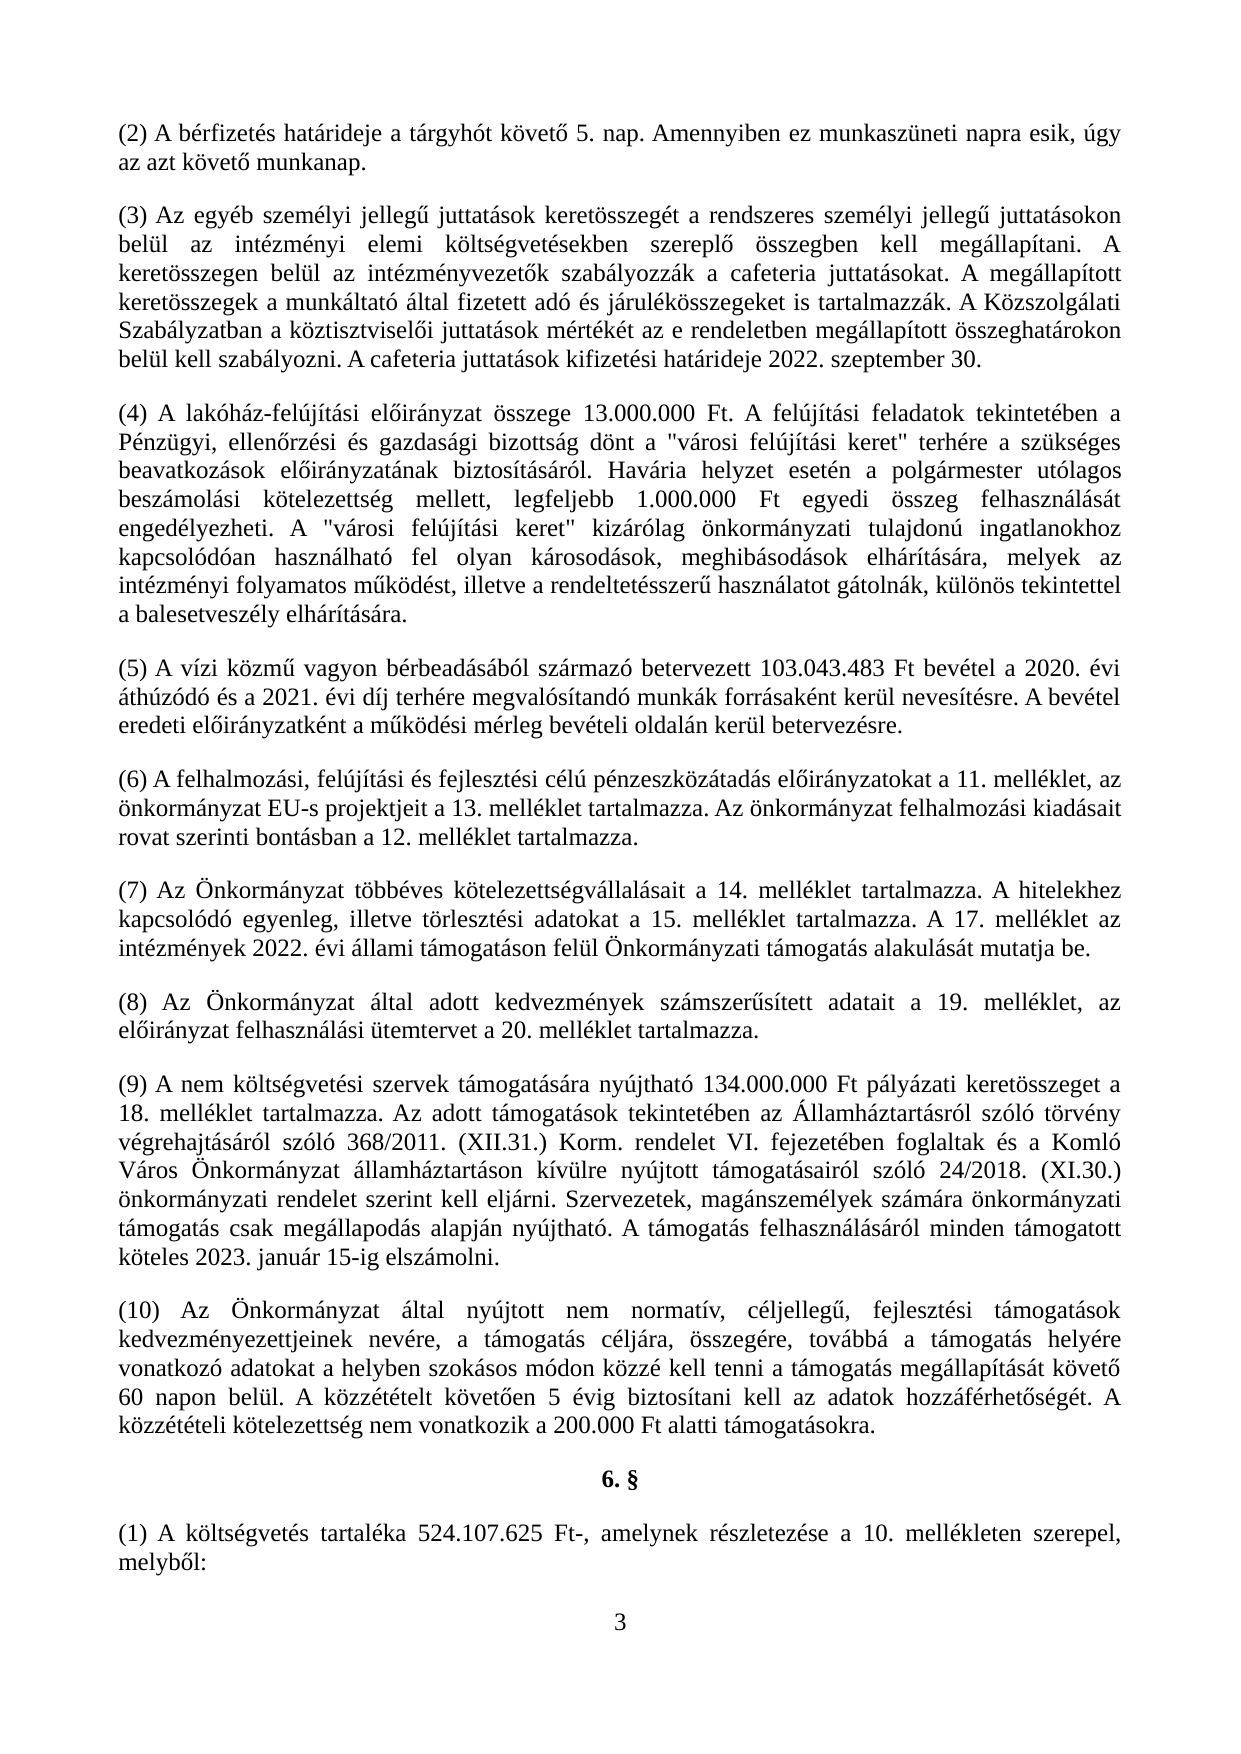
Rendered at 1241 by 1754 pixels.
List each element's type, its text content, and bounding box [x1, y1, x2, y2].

text (1) A költségvetés tartaléka 524.107.625 Ft-, amelynek részletezése a 10. mellékleten szerepel, melyből: [118, 1518, 1122, 1576]
text (3) Az egyéb személyi jellegű juttatások keretösszegét a rendszeres személyi jellegű juttatásokon belül az intézményi elemi költségvetésekben szereplő összegben kell megállapítani. A keretösszegen belül az intézményvezetők szabályozzák a cafeteria juttatásokat. A megállapított keretösszegek a munkáltató által fizetett adó és járulékösszegeket is tartalmazzák. A Közszolgálati Szabályzatban a köztisztviselői juttatások mértékét az e rendeletben megállapított összeghatárokon belül kell szabályozni. A cafeteria juttatások kifizetési határideje 2022. szeptember 30. [118, 201, 1122, 373]
text (7) Az Önkormányzat többéves kötelezettségvállalásait a 14. melléklet tartalmazza. A hitelekhez kapcsolódó egyenleg, illetve törlesztési adatokat a 15. melléklet tartalmazza. A 17. melléklet az intézmények 2022. évi állami támogatáson felül Önkormányzati támogatás alakulását mutatja be. [118, 876, 1122, 962]
text (6) A felhalmozási, felújítási és fejlesztési célú pénzeszközátadás előirányzatokat a 11. melléklet, az önkormányzat EU-s projektjeit a 13. melléklet tartalmazza. Az önkormányzat felhalmozási kiadásait rovat szerinti bontásban a 12. melléklet tartalmazza. [118, 764, 1122, 851]
text (4) A lakóház-felújítási előirányzat összege 13.000.000 Ft. A felújítási feladatok tekintetében a Pénzügyi, ellenőrzési és gazdasági bizottság dönt a "városi felújítási keret" terhére a szükséges beavatkozások előirányzatának biztosításáról. Havária helyzet esetén a polgármester utólagos beszámolási kötelezettség mellett, legfeljebb 1.000.000 Ft egyedi összeg felhasználását engedélyezheti. A "városi felújítási keret" kizárólag önkormányzati tulajdonú ingatlanokhoz kapcsolódóan használható fel olyan károsodások, meghibásodások elhárítására, melyek az intézményi folyamatos működést, illetve a rendeltetésszerű használatot gátolnák, különös tekintettel a balesetveszély elhárítására. [118, 398, 1122, 628]
text 6. § [118, 1464, 1122, 1493]
text (5) A vízi közmű vagyon bérbeadásából származó betervezett 103.043.483 Ft bevétel a 2020. évi áthúzódó és a 2021. évi díj terhére megvalósítandó munkák forrásaként kerül nevesítésre. A bevétel eredeti előirányzatként a működési mérleg bevételi oldalán kerül betervezésre. [118, 653, 1122, 739]
text (10) Az Önkormányzat által nyújtott nem normatív, céljellegű, fejlesztési támogatások kedvezményezettjeinek nevére, a támogatás céljára, összegére, továbbá a támogatás helyére vonatkozó adatokat a helyben szokásos módon közzé kell tenni a támogatás megállapítását követő 60 napon belül. A közzétételt követően 5 évig biztosítani kell az adatok hozzáférhetőségét. A közzétételi kötelezettség nem vonatkozik a 200.000 Ft alatti támogatásokra. [118, 1296, 1122, 1439]
text (2) A bérfizetés határideje a tárgyhót követő 5. nap. Amennyiben ez munkaszüneti napra esik, úgy az azt követő munkanap. [118, 118, 1122, 176]
text (8) Az Önkormányzat által adott kedvezmények számszerűsített adatait a 19. melléklet, az előirányzat felhasználási ütemtervet a 20. melléklet tartalmazza. [118, 987, 1122, 1044]
text (9) A nem költségvetési szervek támogatására nyújtható 134.000.000 Ft pályázati keretösszeget a 18. melléklet tartalmazza. Az adott támogatások tekintetében az Államháztartásról szóló törvény végrehajtásáról szóló 368/2011. (XII.31.) Korm. rendelet VI. fejezetében foglaltak és a Komló Város Önkormányzat államháztartáson kívülre nyújtott támogatásairól szóló 24/2018. (XI.30.) önkormányzati rendelet szerint kell eljárni. Szervezetek, magánszemélyek számára önkormányzati támogatás csak megállapodás alapján nyújtható. A támogatás felhasználásáról minden támogatott köteles 2023. január 15-ig elszámolni. [118, 1069, 1122, 1271]
